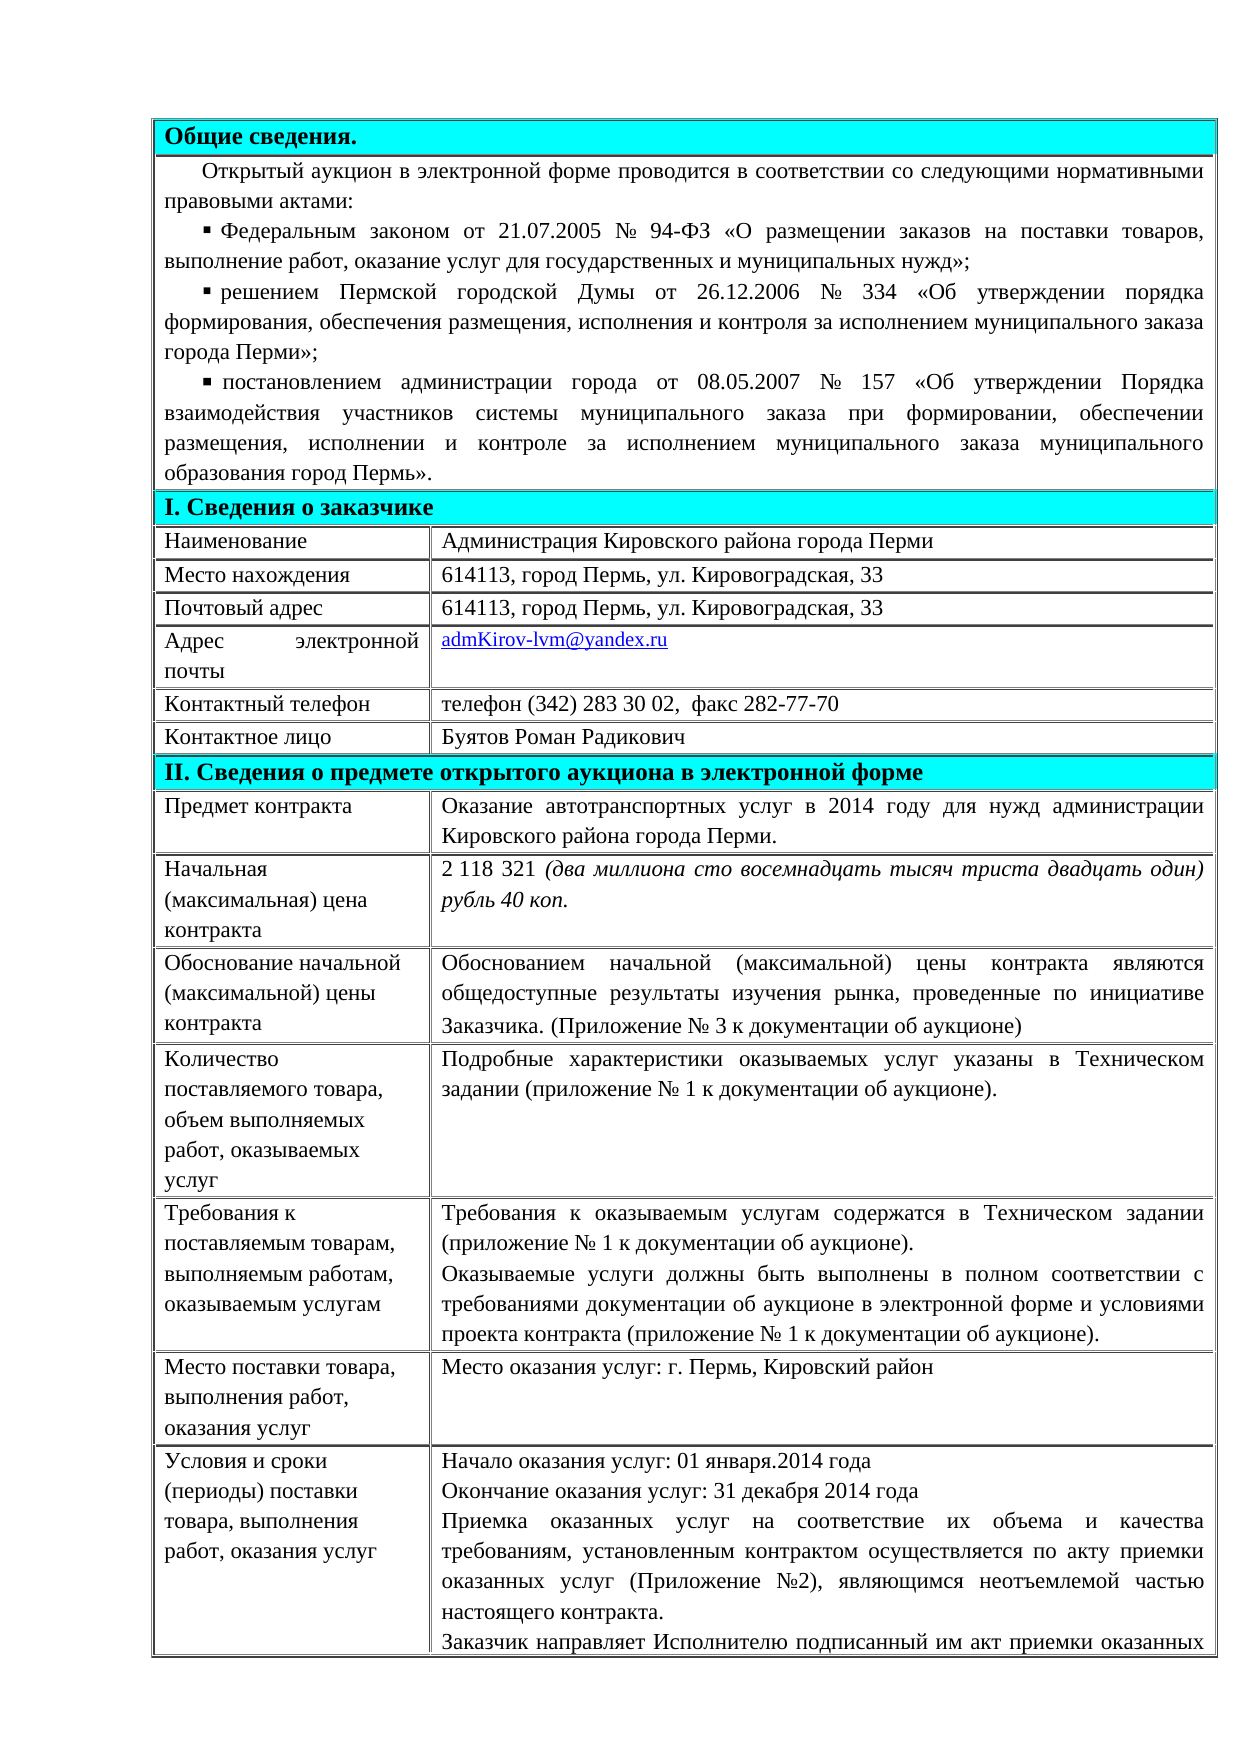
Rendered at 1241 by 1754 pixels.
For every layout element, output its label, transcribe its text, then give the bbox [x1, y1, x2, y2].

table_header Общие сведения. [155, 121, 1215, 154]
table_cell Контактный телефон [155, 687, 429, 720]
table_cell Почтовый адрес [153, 591, 429, 624]
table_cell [430, 1444, 1217, 1654]
table_cell Требования к оказываемым услугам содержатся в Техническом задании (приложение № 1 к документации об аукционе). Оказываемые услуги должны быть выполнены в полном соответствии с требованиями документации об аукционе в электронной форме и условиями проекта контракта (приложение № 1 к документации об аукционе). [432, 1196, 1215, 1350]
table_cell Обоснование начальной (максимальной) цены контракта [155, 946, 429, 1042]
table_cell 614113, город Пермь, ул. Кировоградская, 33 [432, 591, 1217, 624]
table_cell Адрес электронной почты [155, 624, 429, 687]
table_cell Открытый аукцион в электронной форме проводится в соответствии со следующими нормативными правовыми актами: Федеральным законом от 21.07.2005 № 94-ФЗ «О размещении заказов на поставки товаров, выполнение работ, оказание услуг для государственных и муниципальных нужд»; решением Пермской городской Думы от 26.12.2006 № 334 «Об утверждении порядка формирования, обеспечения размещения, исполнения и контроля за исполнением муниципального заказа города Перми»; постановлением администрации города от 08.05.2007 № 157 «Об утверждении Порядка взаимодействия участников системы муниципального заказа при формировании, обеспечении размещения, исполнении и контроле за исполнением муниципального заказа муниципального образования город Пермь». [155, 154, 1215, 489]
table_cell Предмет контракта [155, 789, 429, 852]
table_cell Буятов Роман Радикович [432, 720, 1215, 753]
table_cell Место оказания услуг: г. Пермь, Кировский район [432, 1350, 1215, 1443]
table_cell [153, 1444, 430, 1654]
table_cell 614113, город Пермь, ул. Кировоградская, 33 [432, 558, 1217, 591]
table_cell II. Сведения о предмете открытого аукциона в электронной форме [153, 753, 1217, 789]
table_cell Контактное лицо [155, 720, 429, 753]
table_cell Начальная (максимальная) цена контракта [155, 852, 429, 946]
table_cell Место нахождения [153, 558, 429, 591]
table_cell Администрация Кировского района города Перми [430, 524, 1217, 557]
table_cell Место поставки товара, выполнения работ, оказания услуг [155, 1350, 429, 1443]
table_cell Оказание автотранспортных услуг в 2014 году для нужд администрации Кировского района города Перми. [432, 789, 1215, 852]
table_cell Количество поставляемого товара, объем выполняемых работ, оказываемых услуг [155, 1042, 429, 1196]
table_cell телефон (342) 283 30 02, факс 282-77-70 [432, 687, 1215, 720]
table_cell Подробные характеристики оказываемых услуг указаны в Техническом задании (приложение № 1 к документации об аукционе). [432, 1042, 1215, 1196]
table_cell admKirov-lvm@yandex.ru [432, 624, 1215, 687]
table_cell Наименование [153, 524, 430, 557]
table_cell Обоснованием начальной (максимальной) цены контракта являются общедоступные результаты изучения рынка, проведенные по инициативе Заказчика. (Приложение № 3 к документации об аукционе) [432, 946, 1215, 1042]
table_cell 2 118 321 (два миллиона сто восемнадцать тысяч триста двадцать один) рубль 40 коп. [432, 852, 1215, 946]
table_cell Требования к поставляемым товарам, выполняемым работам, оказываемым услугам [155, 1196, 429, 1350]
table_cell Сведения о заказчике [155, 489, 1215, 524]
